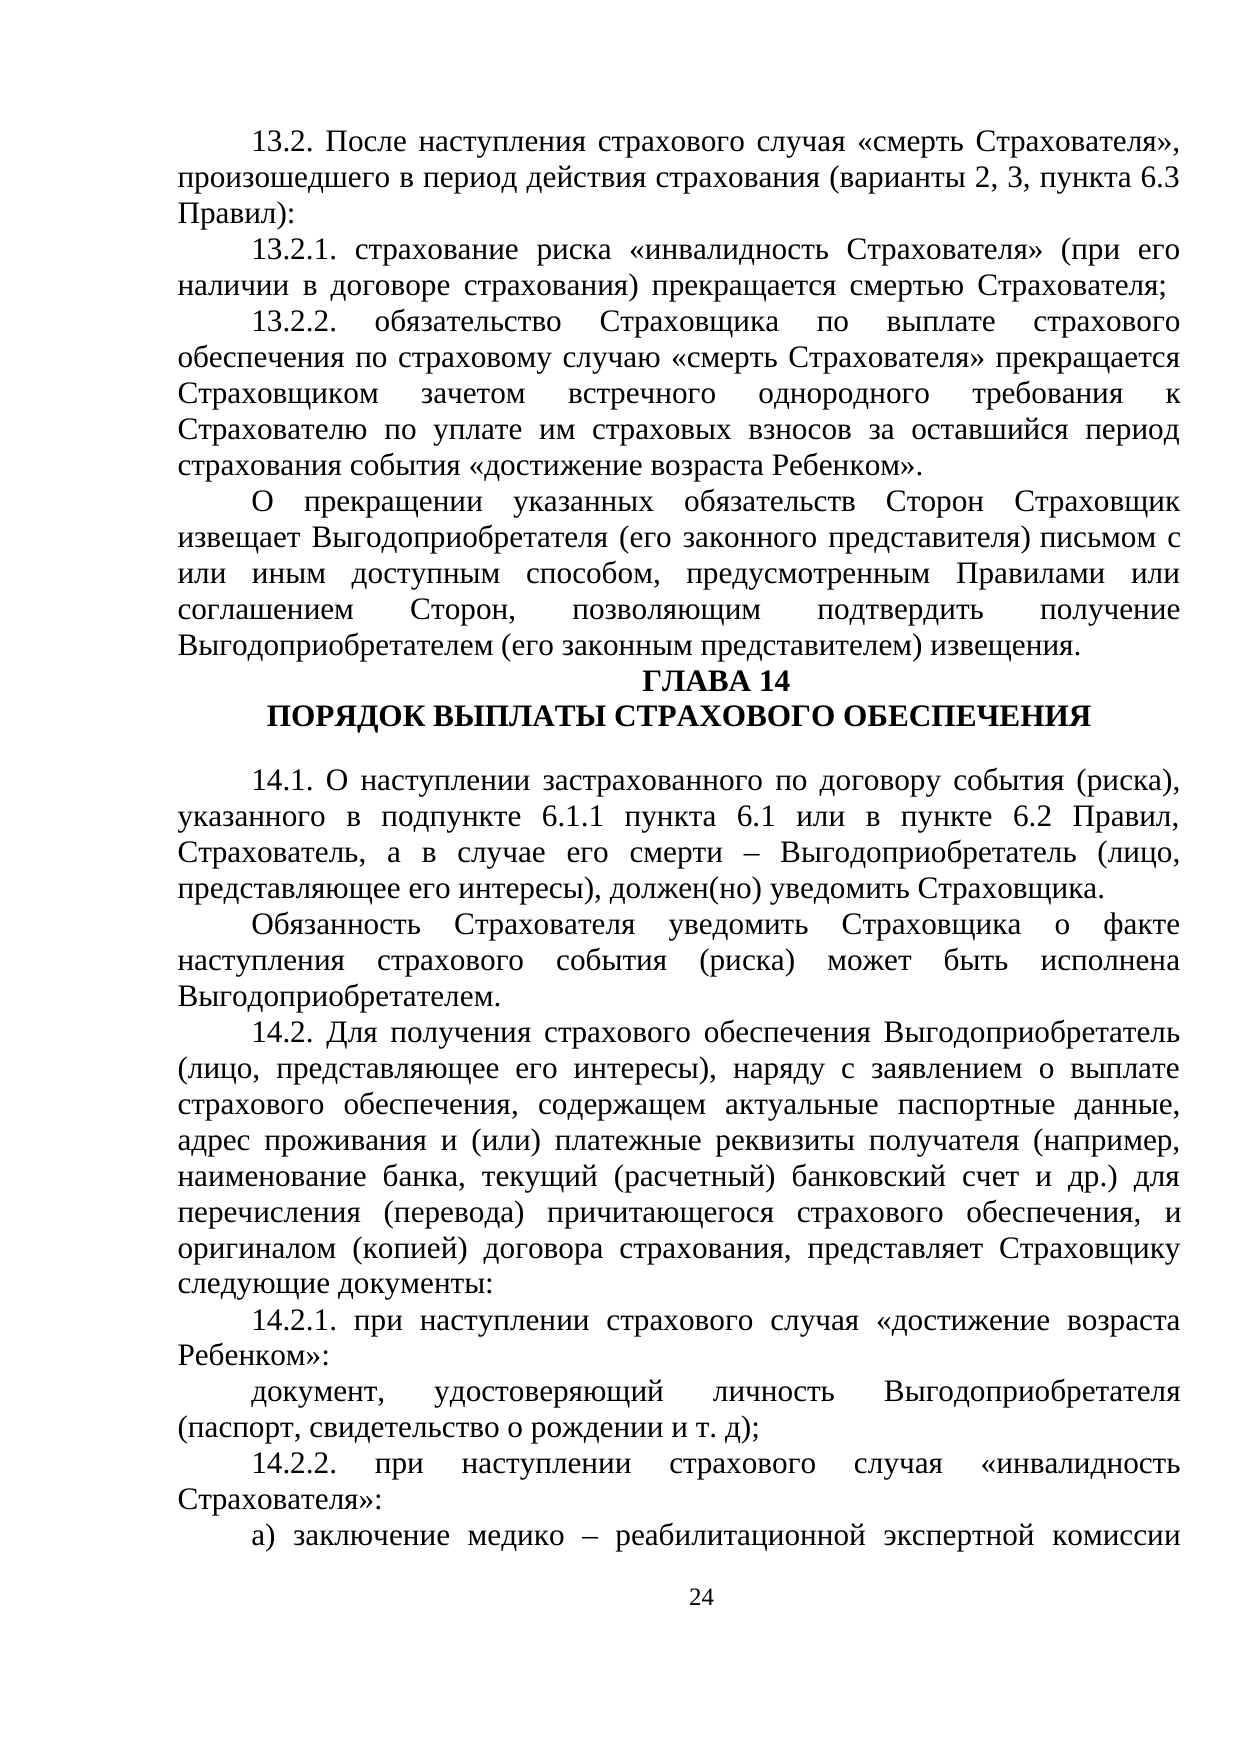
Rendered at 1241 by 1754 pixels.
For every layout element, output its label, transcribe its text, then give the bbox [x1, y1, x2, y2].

subtitle ГЛАВА 14 порядок выплаты страхового обеспечения [177, 662, 1181, 734]
text 13.2. После наступления страхового случая «смерть Страхователя», произошедшего в период действия страхования (варианты 2, 3, пункта 6.3 Правил): [177, 123, 1181, 231]
text 14.1. О наступлении застрахованного по договору события (риска), указанного в подпункте 6.1.1 пункта 6.1 или в пункте 6.2 Правил, Страхователь, а в случае его смерти – Выгодоприобретатель (лицо, представляющее его интересы), должен(но) уведомить Страховщика. [177, 762, 1181, 905]
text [177, 1301, 1181, 1552]
text 14.2. Для получения страхового обеспечения Выгодоприобретатель (лицо, представляющее его интересы), наряду с заявлением о выплате страхового обеспечения, содержащем актуальные паспортные данные, адрес проживания и (или) платежные реквизиты получателя (например, наименование банка, текущий (расчетный) банковский счет и др.) для перечисления (перевода) причитающегося страхового обеспечения, и оригиналом (копией) договора страхования, представляет Страховщику следующие документы: [177, 1013, 1181, 1301]
text Обязанность Страхователя уведомить Страховщика о факте наступления страхового события (риска) может быть исполнена Выгодоприобретателем. [177, 905, 1181, 1013]
text 13.2.1. страхование риска «инвалидность Страхователя» (при его наличии в договоре страхования) прекращается смертью Страхователя; 13.2.2. обязательство Страховщика по выплате страхового обеспечения по страховому случаю «смерть Страхователя» прекращается Страховщиком зачетом встречного однородного требования к Страхователю по уплате им страховых взносов за оставшийся период страхования события «достижение возраста Ребенком». О прекращении указанных обязательств Сторон Страховщик извещает Выгодоприобретателя (его законного представителя) письмом с или иным доступным способом, предусмотренным Правилами или соглашением Сторон, позволяющим подтвердить получение Выгодоприобретателем (его законным представителем) извещения. [177, 231, 1181, 662]
